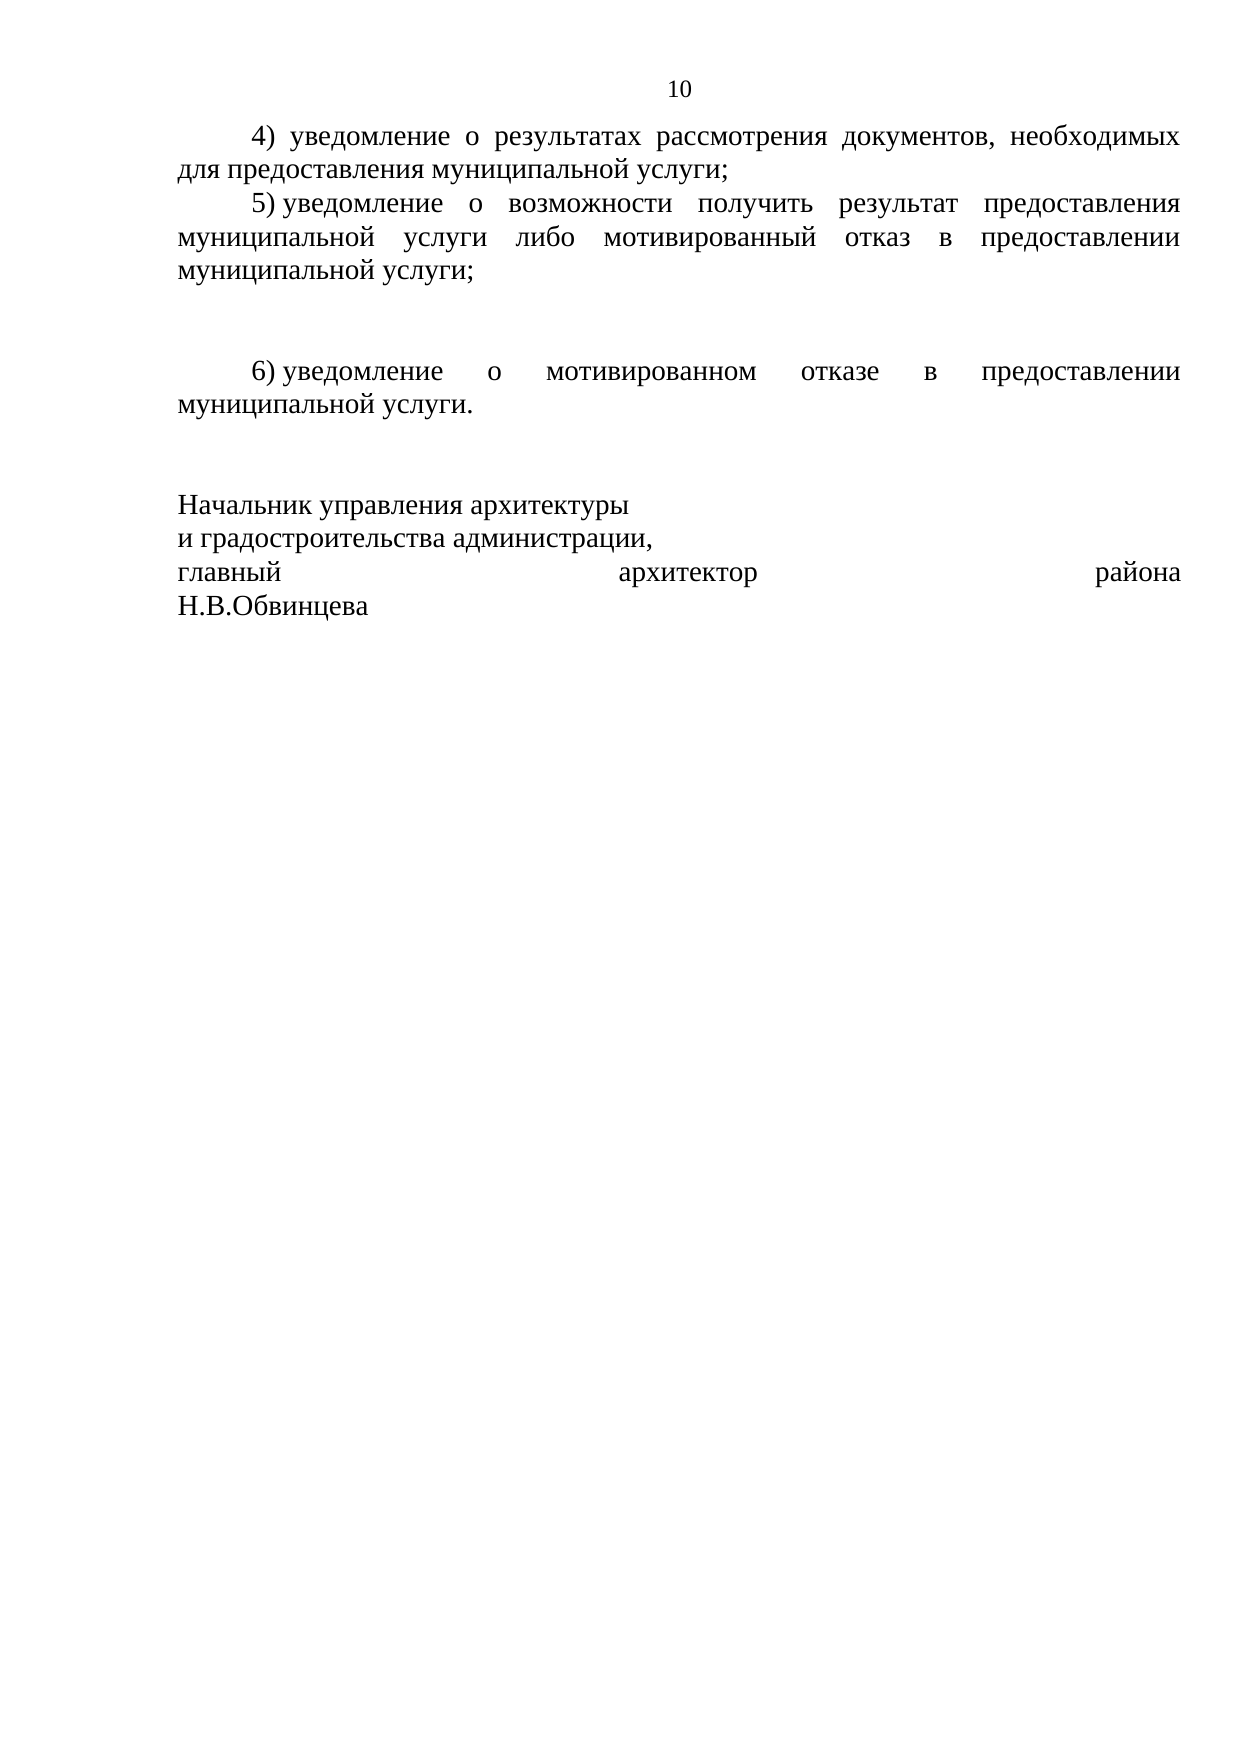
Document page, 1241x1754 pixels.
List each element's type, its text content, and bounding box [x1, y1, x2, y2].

text и градостроительства администрации, [177, 521, 1181, 554]
text 4) уведомление о результатах рассмотрения документов, необходимых для предоставления муниципальной услуги; [177, 118, 1181, 185]
text главный архитектор района Н.В.Обвинцева [177, 554, 1181, 621]
text Начальник управления архитектуры [177, 487, 1181, 521]
text 5) уведомление о возможности получить результат предоставления муниципальной услуги либо мотивированный отказ в предоставлении муниципальной услуги; [177, 185, 1181, 286]
text 6) уведомление о мотивированном отказе в предоставлении муниципальной услуги. [177, 353, 1181, 420]
